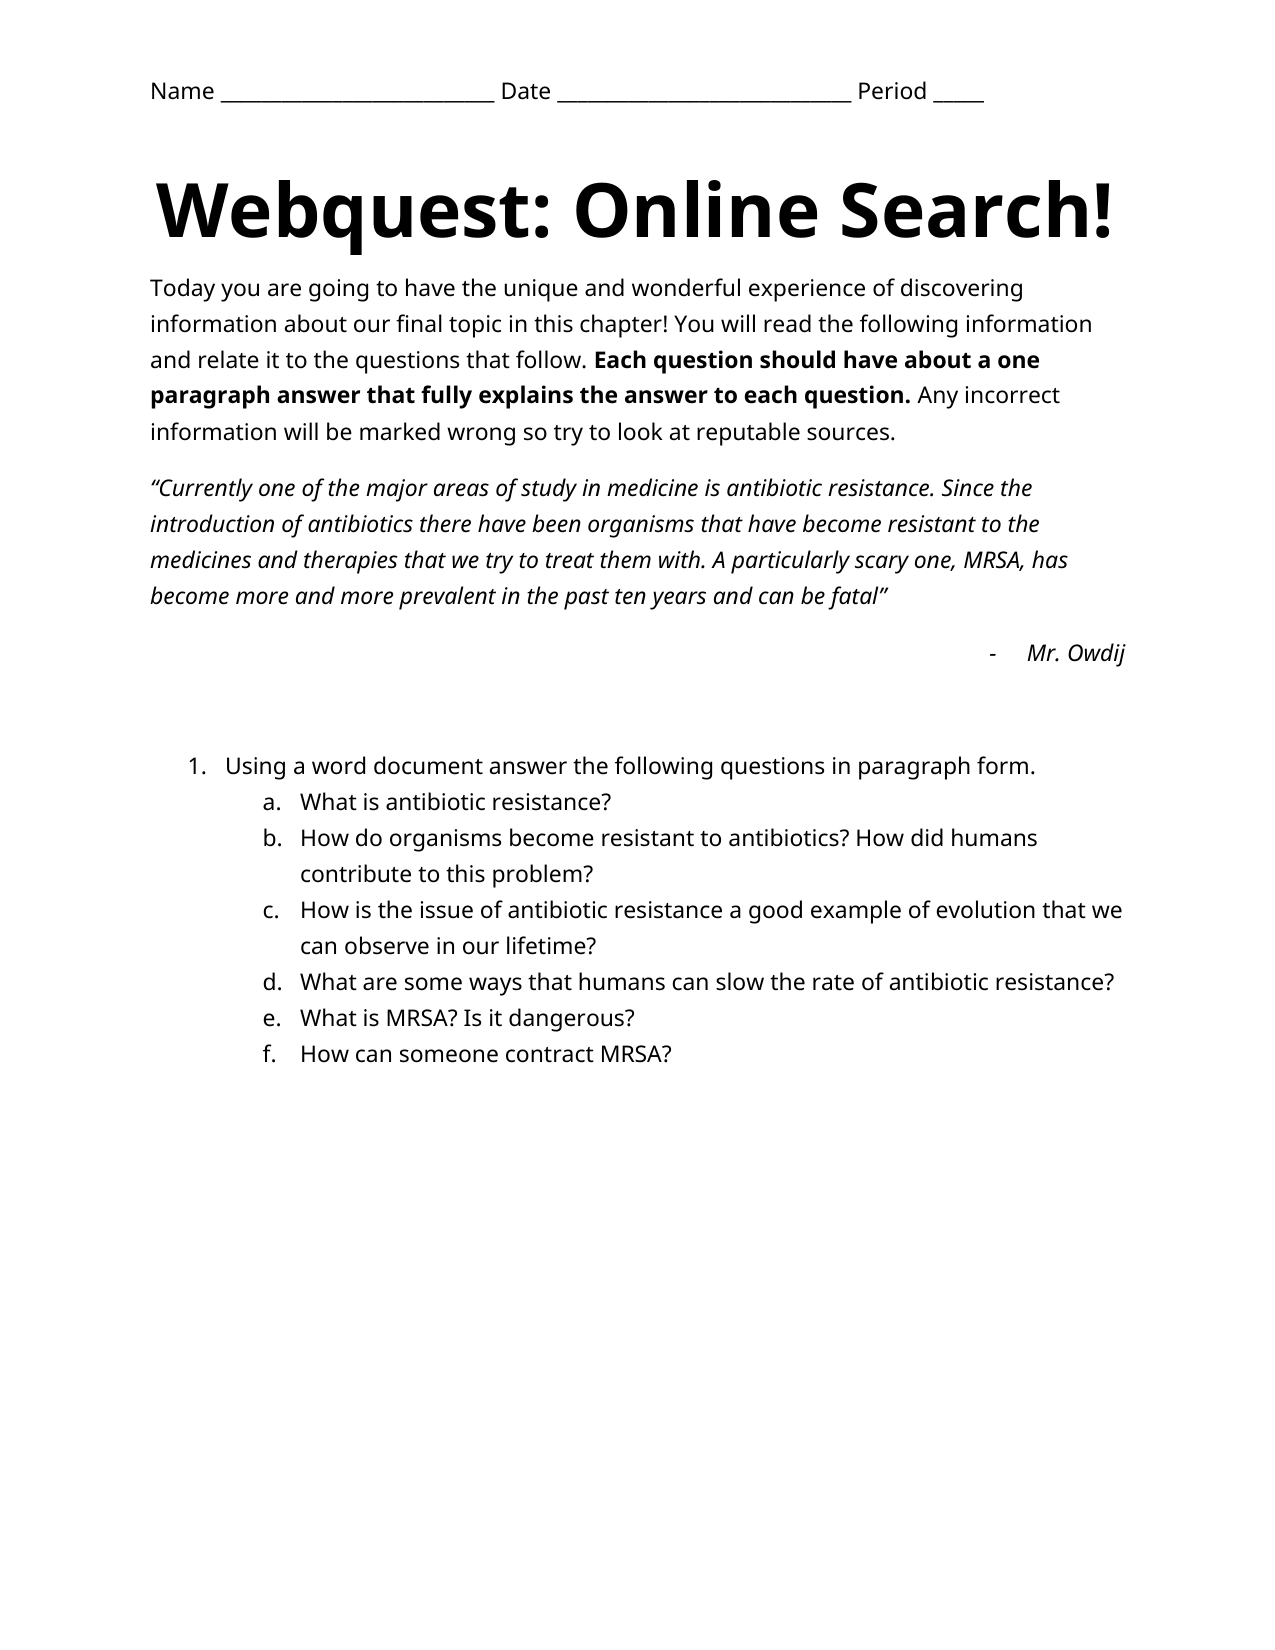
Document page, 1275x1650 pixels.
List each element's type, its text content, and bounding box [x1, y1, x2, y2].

list What are some ways that humans can slow the rate of antibiotic resistance? [262, 966, 1125, 997]
list Using a word document answer the following questions in paragraph form. [187, 750, 1125, 782]
text “Currently one of the major areas of study in medicine is antibiotic resistance. Since the introduction of antibiotics there have been organisms that have become resistant to the medicines and therapies that we try to treat them with. A particularly scary one, MRSA, has become more and more prevalent in the past ten years and can be fatal” [150, 472, 1125, 611]
list How do organisms become resistant to antibiotics? How did humans contribute to this problem? [262, 822, 1125, 889]
list What is antibiotic resistance? [262, 786, 1125, 817]
list Mr. Owdij [187, 637, 1125, 668]
list How is the issue of antibiotic resistance a good example of evolution that we can observe in our lifetime? [262, 894, 1125, 961]
text Today you are going to have the unique and wonderful experience of discovering information about our final topic in this chapter! You will read the following information and relate it to the questions that follow. Each question should have about a one paragraph answer that fully explains the answer to each question. Any incorrect information will be marked wrong so try to look at reputable sources. [150, 150, 1125, 447]
list What is MRSA? Is it dangerous? [262, 1002, 1125, 1033]
list How can someone contract MRSA? [262, 1038, 1125, 1069]
